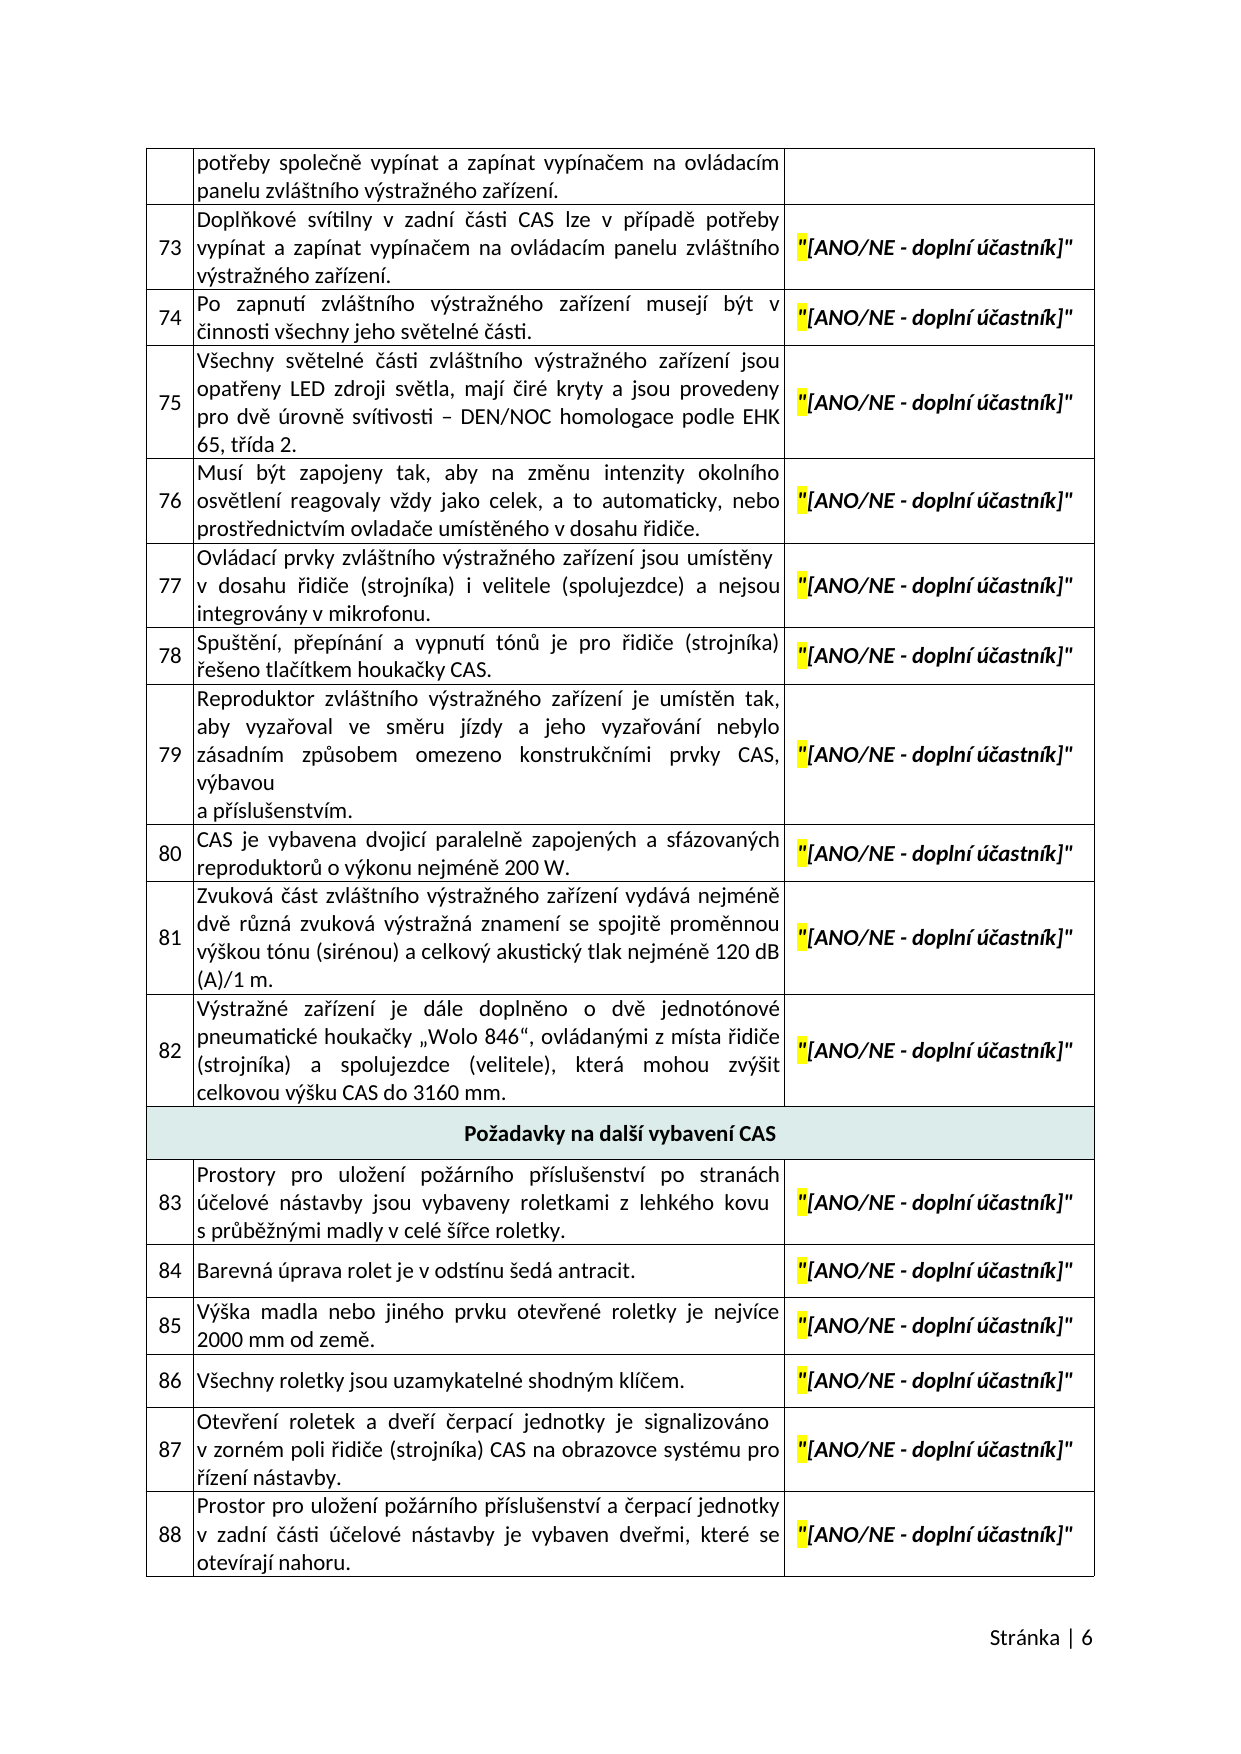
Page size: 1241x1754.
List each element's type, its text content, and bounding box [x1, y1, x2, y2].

table_cell "[ANO/NE - doplní účastník]" [785, 290, 1094, 345]
table_cell 84 [147, 1245, 193, 1297]
table_cell CAS je vybavena dvojicí paralelně zapojených a sfázovaných reproduktorů o výkonu nejméně 200 W. [194, 825, 784, 881]
table_cell "[ANO/NE - doplní účastník]" [785, 1298, 1094, 1353]
table_cell Prostor pro uložení požárního příslušenství a čerpací jednotky v zadní části účelové nástavby je vybaven dveřmi, které se otevírají nahoru. [194, 1492, 784, 1576]
table_cell Zvuková část zvláštního výstražného zařízení vydává nejméně dvě různá zvuková výstražná znamení se spojitě proměnnou výškou tónu (sirénou) a celkový akustický tlak nejméně 120 dB (A)/1 m. [194, 882, 784, 993]
table_cell Otevření roletek a dveří čerpací jednotky je signalizováno v zorném poli řidiče (strojníka) CAS na obrazovce systému pro řízení nástavby. [194, 1408, 784, 1491]
table_cell 78 [147, 628, 193, 684]
table_cell "[ANO/NE - doplní účastník]" [785, 1408, 1094, 1491]
table_cell Výstražné zařízení je dále doplněno o dvě jednotónové pneumatické houkačky „Wolo 846“, ovládanými z místa řidiče (strojníka) a spolujezdce (velitele), která mohou zvýšit celkovou výšku CAS do 3160 mm. [194, 995, 784, 1106]
table_cell 73 [147, 205, 193, 289]
table_cell 81 [147, 882, 193, 993]
table_cell 88 [147, 1492, 193, 1576]
table_cell 75 [147, 346, 193, 458]
table_cell 83 [147, 1160, 193, 1244]
table_cell 72 [147, 149, 193, 204]
table_cell Výška madla nebo jiného prvku otevřené roletky je nejvíce 2000 mm od země. [194, 1298, 784, 1353]
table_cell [785, 1492, 1094, 1576]
table_cell 76 [147, 459, 193, 542]
table_cell Ovládací prvky zvláštního výstražného zařízení jsou umístěny v dosahu řidiče (strojníka) i velitele (spolujezdce) a nejsou integrovány v mikrofonu. [194, 544, 784, 627]
table_cell "[ANO/NE - doplní účastník]" [785, 825, 1094, 881]
table_cell 80 [147, 825, 193, 881]
table_cell 79 [147, 685, 193, 824]
table_cell "[ANO/NE - doplní účastník]" [785, 995, 1094, 1106]
table_cell Všechny světelné části zvláštního výstražného zařízení jsou opatřeny LED zdroji světla, mají čiré kryty a jsou provedeny pro dvě úrovně svítivosti – DEN/NOC homologace podle EHK 65, třída 2. [194, 346, 784, 458]
table_cell "[ANO/NE - doplní účastník]" [785, 1160, 1094, 1244]
table_cell "[ANO/NE - doplní účastník]" [785, 459, 1094, 542]
table_cell 77 [147, 544, 193, 627]
table_cell Po zapnutí zvláštního výstražného zařízení musejí být v činnosti všechny jeho světelné části. [194, 290, 784, 345]
table_cell 87 [147, 1408, 193, 1491]
table_cell "[ANO/NE - doplní účastník]" [785, 205, 1094, 289]
table_cell Reproduktor zvláštního výstražného zařízení je umístěn tak, aby vyzařoval ve směru jízdy a jeho vyzařování nebylo zásadním způsobem omezeno konstrukčními prvky CAS, výbavou a příslušenstvím. [194, 685, 784, 824]
table_cell 85 [147, 1298, 193, 1353]
table_cell "[ANO/NE - doplní účastník]" [785, 346, 1094, 458]
table_cell Požadavky na další vybavení CAS [147, 1107, 1094, 1159]
table_cell "[ANO/NE - doplní účastník]" [785, 1355, 1094, 1407]
table_cell Barevná úprava rolet je v odstínu šedá antracit. [194, 1245, 784, 1297]
table_cell Doplňkové svítilny v zadní části CAS lze v případě potřeby vypínat a zapínat vypínačem na ovládacím panelu zvláštního výstražného zařízení. [194, 205, 784, 289]
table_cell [785, 149, 1094, 204]
table_cell "[ANO/NE - doplní účastník]" [785, 685, 1094, 824]
table_cell 86 [147, 1355, 193, 1407]
table_cell "[ANO/NE - doplní účastník]" [785, 882, 1094, 993]
table_cell Všechny roletky jsou uzamykatelné shodným klíčem. [194, 1355, 784, 1407]
table_cell Musí být zapojeny tak, aby na změnu intenzity okolního osvětlení reagovaly vždy jako celek, a to automaticky, nebo prostřednictvím ovladače umístěného v dosahu řidiče. [194, 459, 784, 542]
table_cell "[ANO/NE - doplní účastník]" [785, 1245, 1094, 1297]
table_cell 82 [147, 995, 193, 1106]
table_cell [194, 149, 784, 204]
table_cell "[ANO/NE - doplní účastník]" [785, 544, 1094, 627]
table_cell 74 [147, 290, 193, 345]
table_cell Prostory pro uložení požárního příslušenství po stranách účelové nástavby jsou vybaveny roletkami z lehkého kovu s průběžnými madly v celé šířce roletky. [194, 1160, 784, 1244]
table_cell Spuštění, přepínání a vypnutí tónů je pro řidiče (strojníka) řešeno tlačítkem houkačky CAS. [194, 628, 784, 684]
table_cell "[ANO/NE - doplní účastník]" [785, 628, 1094, 684]
